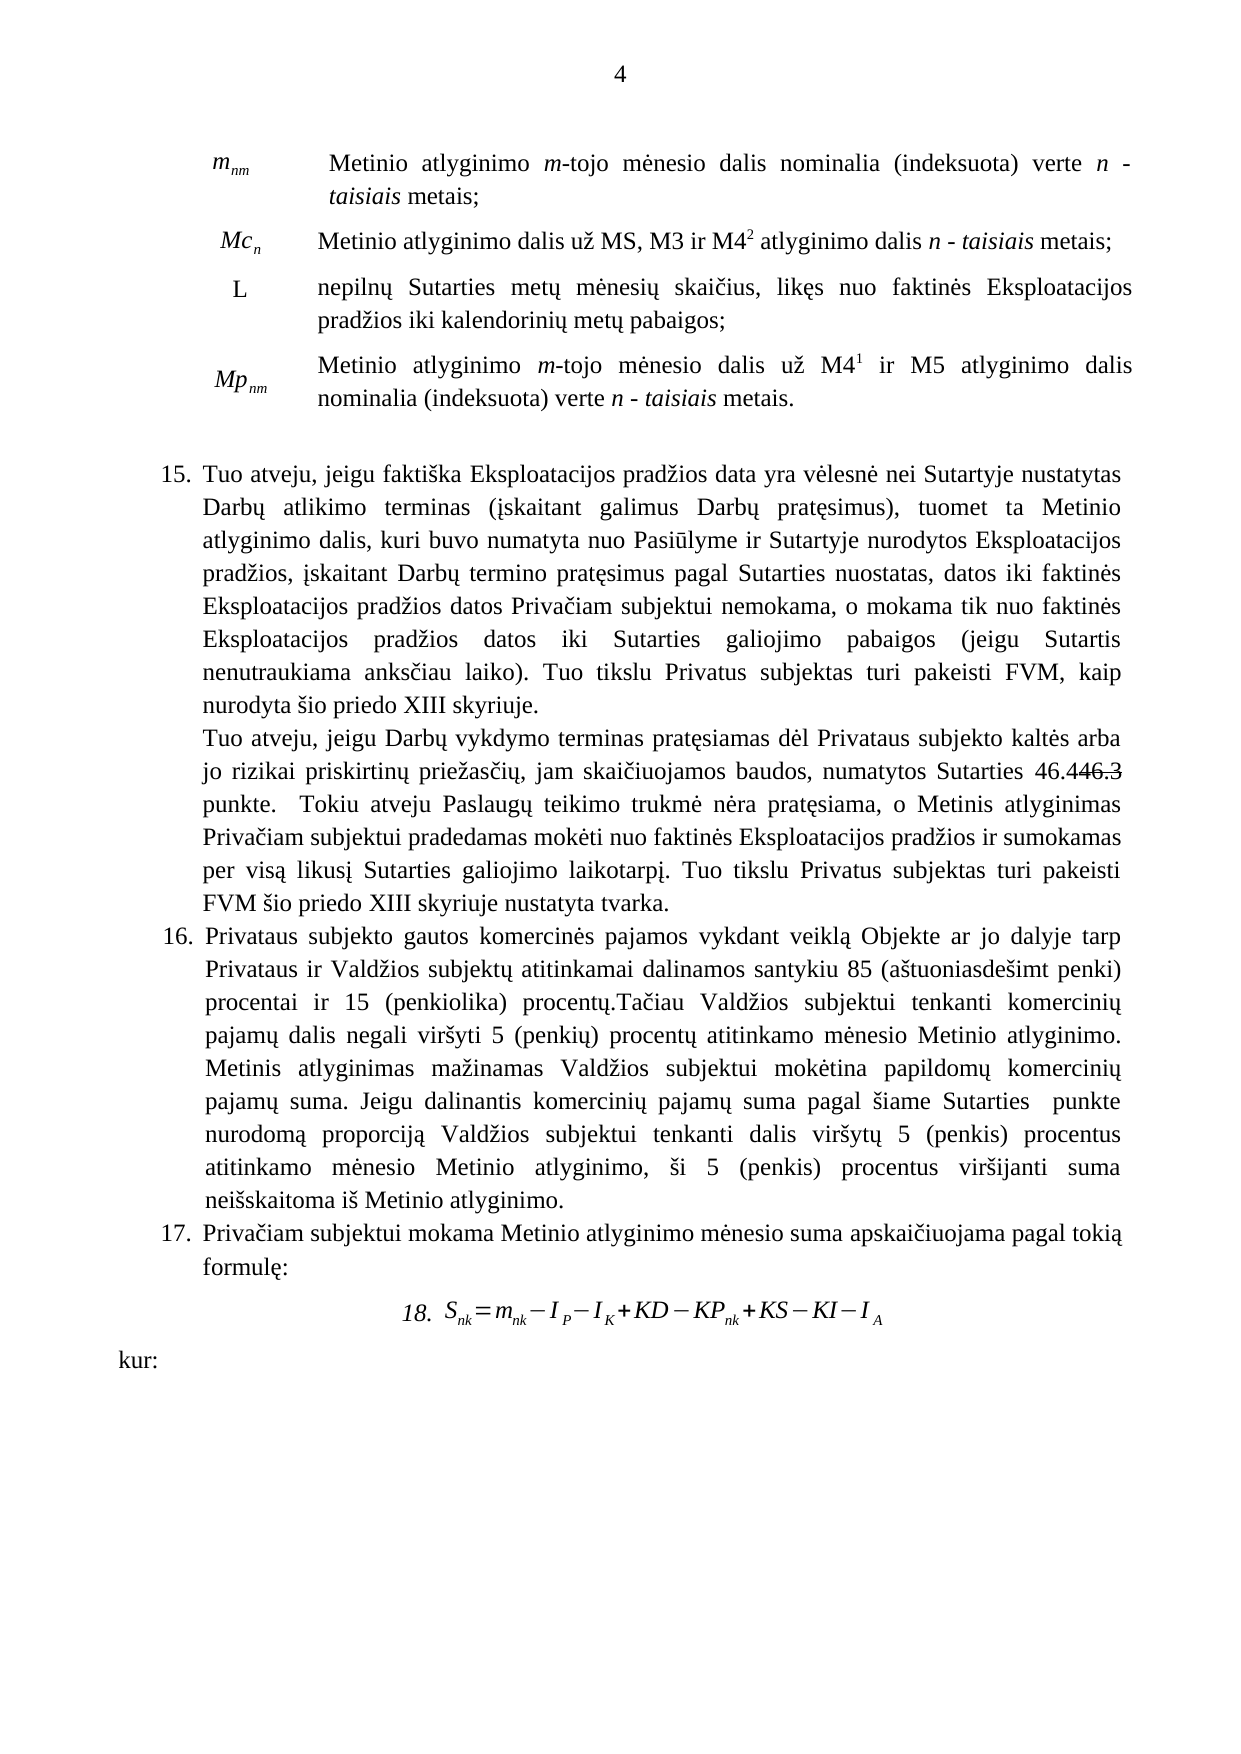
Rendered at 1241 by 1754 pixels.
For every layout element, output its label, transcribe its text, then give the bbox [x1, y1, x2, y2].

text Tuo atveju, jeigu Darbų vykdymo terminas pratęsiamas dėl Privataus subjekto kaltės arba jo rizikai priskirtinų priežasčių, jam skaičiuojamos baudos, numatytos Sutarties 46.446.3 punkte. Tokiu atveju Paslaugų teikimo trukmė nėra pratęsiama, o Metinis atlyginimas Privačiam subjektui pradedamas mokėti nuo faktinės Eksploatacijos pradžios ir sumokamas per visą likusį Sutarties galiojimo laikotarpį. Tuo tikslu Privatus subjektas turi pakeisti FVM šio priedo XIII skyriuje nustatyta tvarka. [202, 723, 1122, 917]
table_cell L [144, 226, 317, 459]
table_header Metinio atlyginimo m-tojo mėnesio dalis nominalia (indeksuota) verte n - taisiais metais; [318, 148, 1144, 226]
text kur: [118, 1345, 1122, 1374]
list Tuo atveju, jeigu faktiška Eksploatacijos pradžios data yra vėlesnė nei Sutartyje nustatytas Darbų atlikimo terminas (įskaitant galimus Darbų pratęsimus), tuomet ta Metinio atlyginimo dalis, kuri buvo numatyta nuo Pasiūlyme ir Sutartyje nurodytos Eksploatacijos pradžios, įskaitant Darbų termino pratęsimus pagal Sutarties nuostatas, datos iki faktinės Eksploatacijos pradžios datos Privačiam subjektui nemokama, o mokama tik nuo faktinės Eksploatacijos pradžios datos iki Sutarties galiojimo pabaigos (jeigu Sutartis nenutraukiama anksčiau laiko). Tuo tikslu Privatus subjektas turi pakeisti FVM, kaip nurodyta šio priedo XIII skyriuje. [160, 459, 1122, 719]
list Privačiam subjektui mokama Metinio atlyginimo mėnesio suma apskaičiuojama pagal tokią formulę: [160, 1218, 1122, 1280]
list Privataus subjekto gautos komercinės pajamos vykdant veiklą Objekte ar jo dalyje tarp Privataus ir Valdžios subjektų atitinkamai dalinamos santykiu 85 (aštuoniasdešimt penki) procentai ir 15 (penkiolika) procentų.Tačiau Valdžios subjektui tenkanti komercinių pajamų dalis negali viršyti 5 (penkių) procentų atitinkamo mėnesio Metinio atlyginimo. Metinis atlyginimas mažinamas Valdžios subjektui mokėtina papildomų komercinių pajamų suma. Jeigu dalinantis komercinių pajamų suma pagal šiame Sutarties punkte nurodomą proporciją Valdžios subjektui tenkanti dalis viršytų 5 (penkis) procentus atitinkamo mėnesio Metinio atlyginimo, ši 5 (penkis) procentus viršijanti suma neišskaitoma iš Metinio atlyginimo. [162, 921, 1122, 1214]
table_cell Metinio atlyginimo dalis už MS, M3 ir M42 atlyginimo dalis n - taisiais metais; nepilnų Sutarties metų mėnesių skaičius, likęs nuo faktinės Eksploatacijos pradžios iki kalendorinių metų pabaigos; Metinio atlyginimo m-tojo mėnesio dalis už M41 ir M5 atlyginimo dalis nominalia (indeksuota) verte n - taisiais metais. [318, 226, 1144, 459]
table_header [144, 148, 317, 226]
